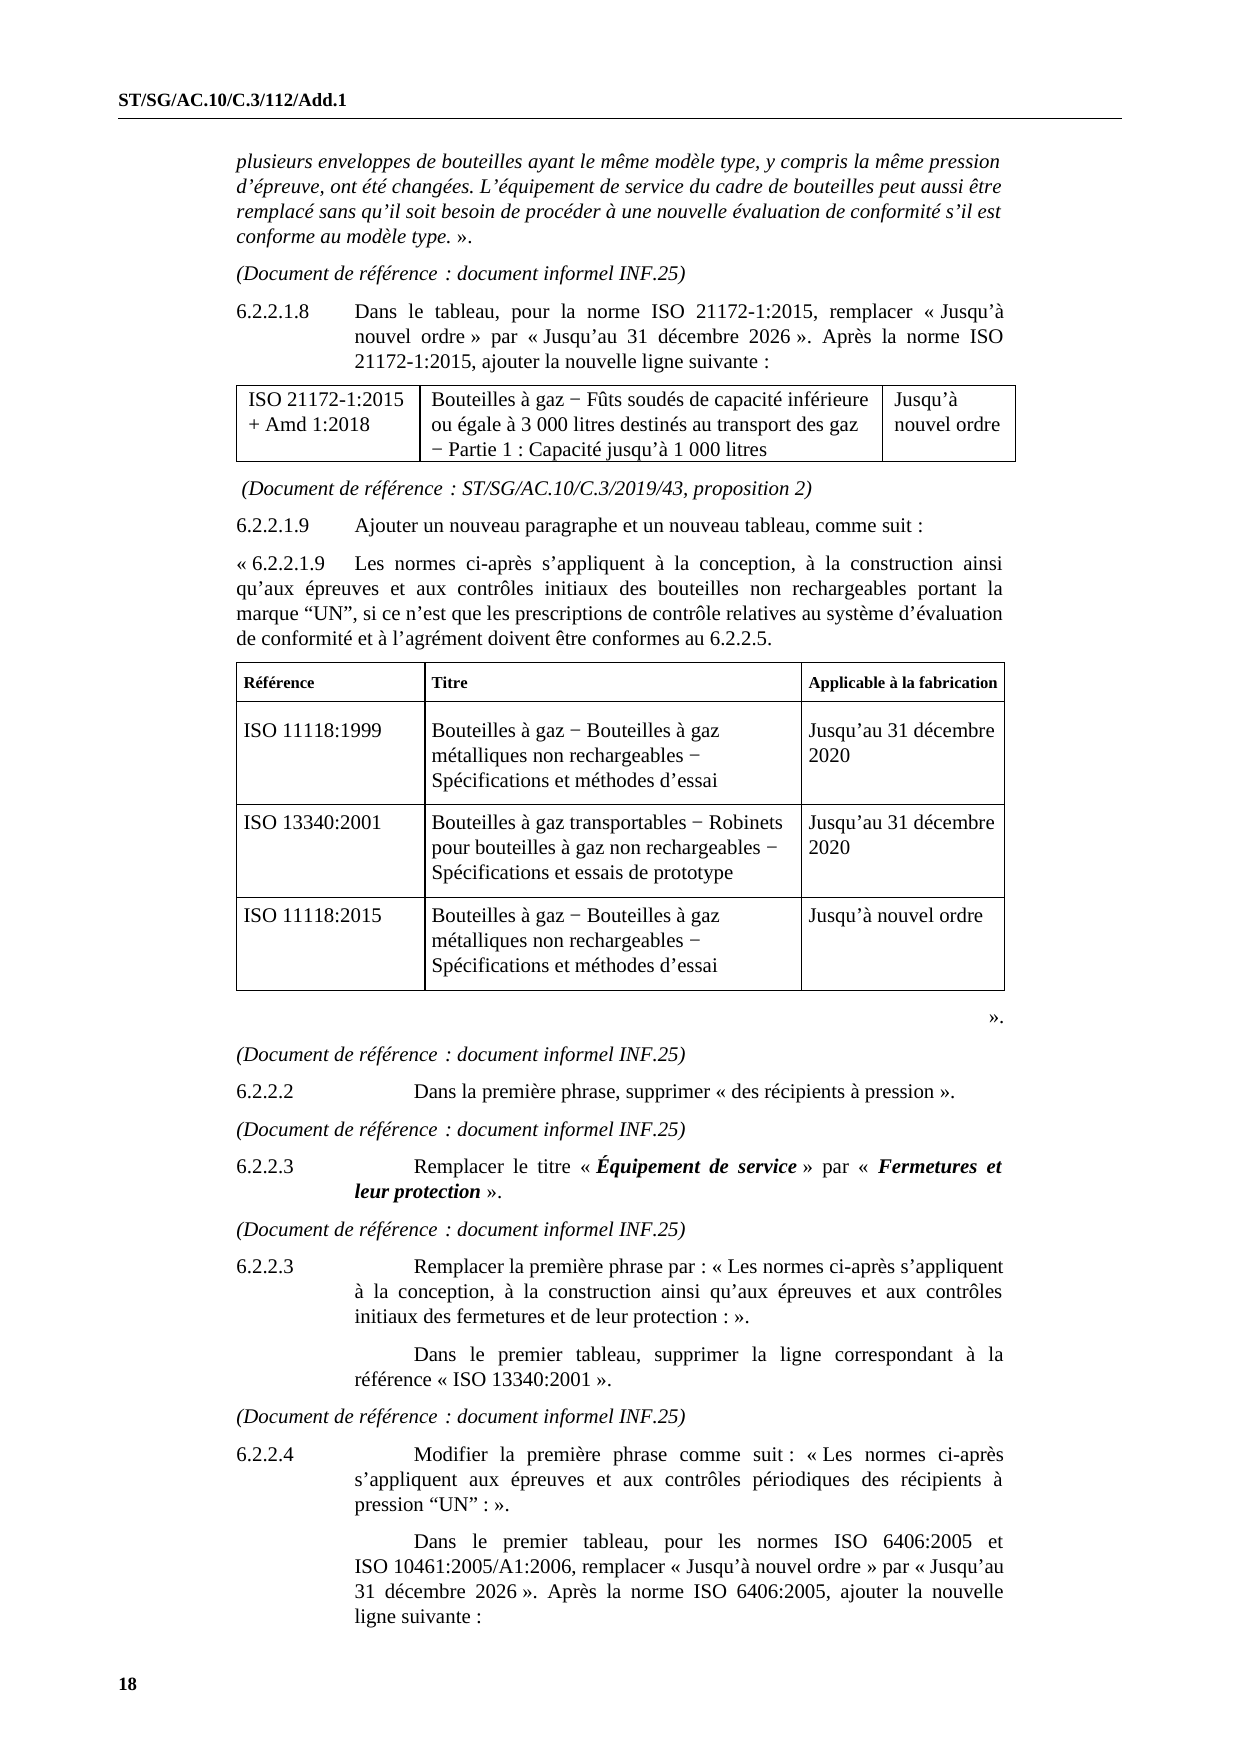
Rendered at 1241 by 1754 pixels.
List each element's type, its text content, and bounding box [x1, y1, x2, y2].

table_cell Jusqu’à nouvel ordre [802, 898, 1004, 989]
table_cell Jusqu’au 31 décembre 2020 [802, 713, 1004, 804]
text 6.2.2.1.8 Dans le tableau, pour la norme ISO 21172-1:2015, remplacer « Jusqu’à nouvel ordre » par « Jusqu’au 31 décembre 2026 ». Après la norme ISO 21172-1:2015, ajouter la nouvelle ligne suivante : [236, 298, 1004, 373]
text 6.2.2.3 Remplacer le titre « Équipement de service » par « Fermetures et leur protection ». [236, 1153, 1004, 1203]
text (Document de référence : document informel INF.25) [236, 1403, 1004, 1428]
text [236, 148, 1004, 248]
text 6.2.2.4 Modifier la première phrase comme suit : « Les normes ci-après s’appliquent aux épreuves et aux contrôles périodiques des récipients à pression “UN” : ». [236, 1441, 1004, 1516]
table_header ISO 21172-1:2015 + Amd 1:2018 [237, 386, 419, 461]
table_cell Jusqu’au 31 décembre 2020 [802, 805, 1004, 897]
text 6.2.2.1.9 Ajouter un nouveau paragraphe et un nouveau tableau, comme suit : [236, 512, 1004, 537]
table_cell [237, 702, 424, 712]
table_header Applicable à la fabrication [802, 663, 1004, 701]
text (Document de référence : document informel INF.25) [236, 1116, 1004, 1141]
table_cell Bouteilles à gaz transportables − Robinets pour bouteilles à gaz non rechargeables − Spécifications et essais de prototype [426, 805, 801, 897]
table_cell ISO 11118:2015 [237, 898, 424, 989]
text (Document de référence : document informel INF.25) [236, 1041, 1004, 1066]
table_cell Bouteilles à gaz − Bouteilles à gaz métalliques non rechargeables − Spécifications et méthodes d’essai [426, 898, 801, 989]
table_header Bouteilles à gaz − Fûts soudés de capacité inférieure ou égale à 3 000 litres destinés au transport des gaz − Partie 1 : Capacité jusqu’à 1 000 litres [421, 386, 882, 461]
text Dans le premier tableau, supprimer la ligne correspondant à la référence « ISO 13340:2001 ». [236, 1341, 1004, 1391]
text ». [236, 1003, 1004, 1028]
table_cell ISO 13340:2001 [237, 805, 424, 897]
text (Document de référence : document informel INF.25) [236, 260, 1004, 285]
text (Document de référence : ST/SG/AC.10/C.3/2019/43, proposition 2) [236, 475, 1004, 500]
table_header Référence [237, 663, 424, 701]
table_cell [802, 702, 1004, 712]
text 6.2.2.2 Dans la première phrase, supprimer « des récipients à pression ». [236, 1078, 1004, 1103]
text « 6.2.2.1.9 Les normes ci-après s’appliquent à la conception, à la construction ainsi qu’aux épreuves et aux contrôles initiaux des bouteilles non rechargeables portant la marque “UN”, si ce n’est que les prescriptions de contrôle relatives au système d’évaluation de conformité et à l’agrément doivent être conformes au 6.2.2.5. [236, 550, 1004, 650]
table_header Titre [426, 663, 801, 701]
table_header Jusqu’à nouvel ordre [883, 386, 1015, 461]
text (Document de référence : document informel INF.25) [236, 1216, 1004, 1241]
text Dans le premier tableau, pour les normes ISO 6406:2005 et ISO 10461:2005/A1:2006, remplacer « Jusqu’à nouvel ordre » par « Jusqu’au 31 décembre 2026 ». Après la norme ISO 6406:2005, ajouter la nouvelle ligne suivante : [236, 1528, 1004, 1628]
table_cell Bouteilles à gaz − Bouteilles à gaz métalliques non rechargeables − Spécifications et méthodes d’essai [426, 713, 801, 804]
table_cell [426, 702, 801, 712]
table_cell ISO 11118:1999 [237, 713, 424, 804]
text 6.2.2.3 Remplacer la première phrase par : « Les normes ci-après s’appliquent à la conception, à la construction ainsi qu’aux épreuves et aux contrôles initiaux des fermetures et de leur protection : ». [236, 1253, 1004, 1328]
